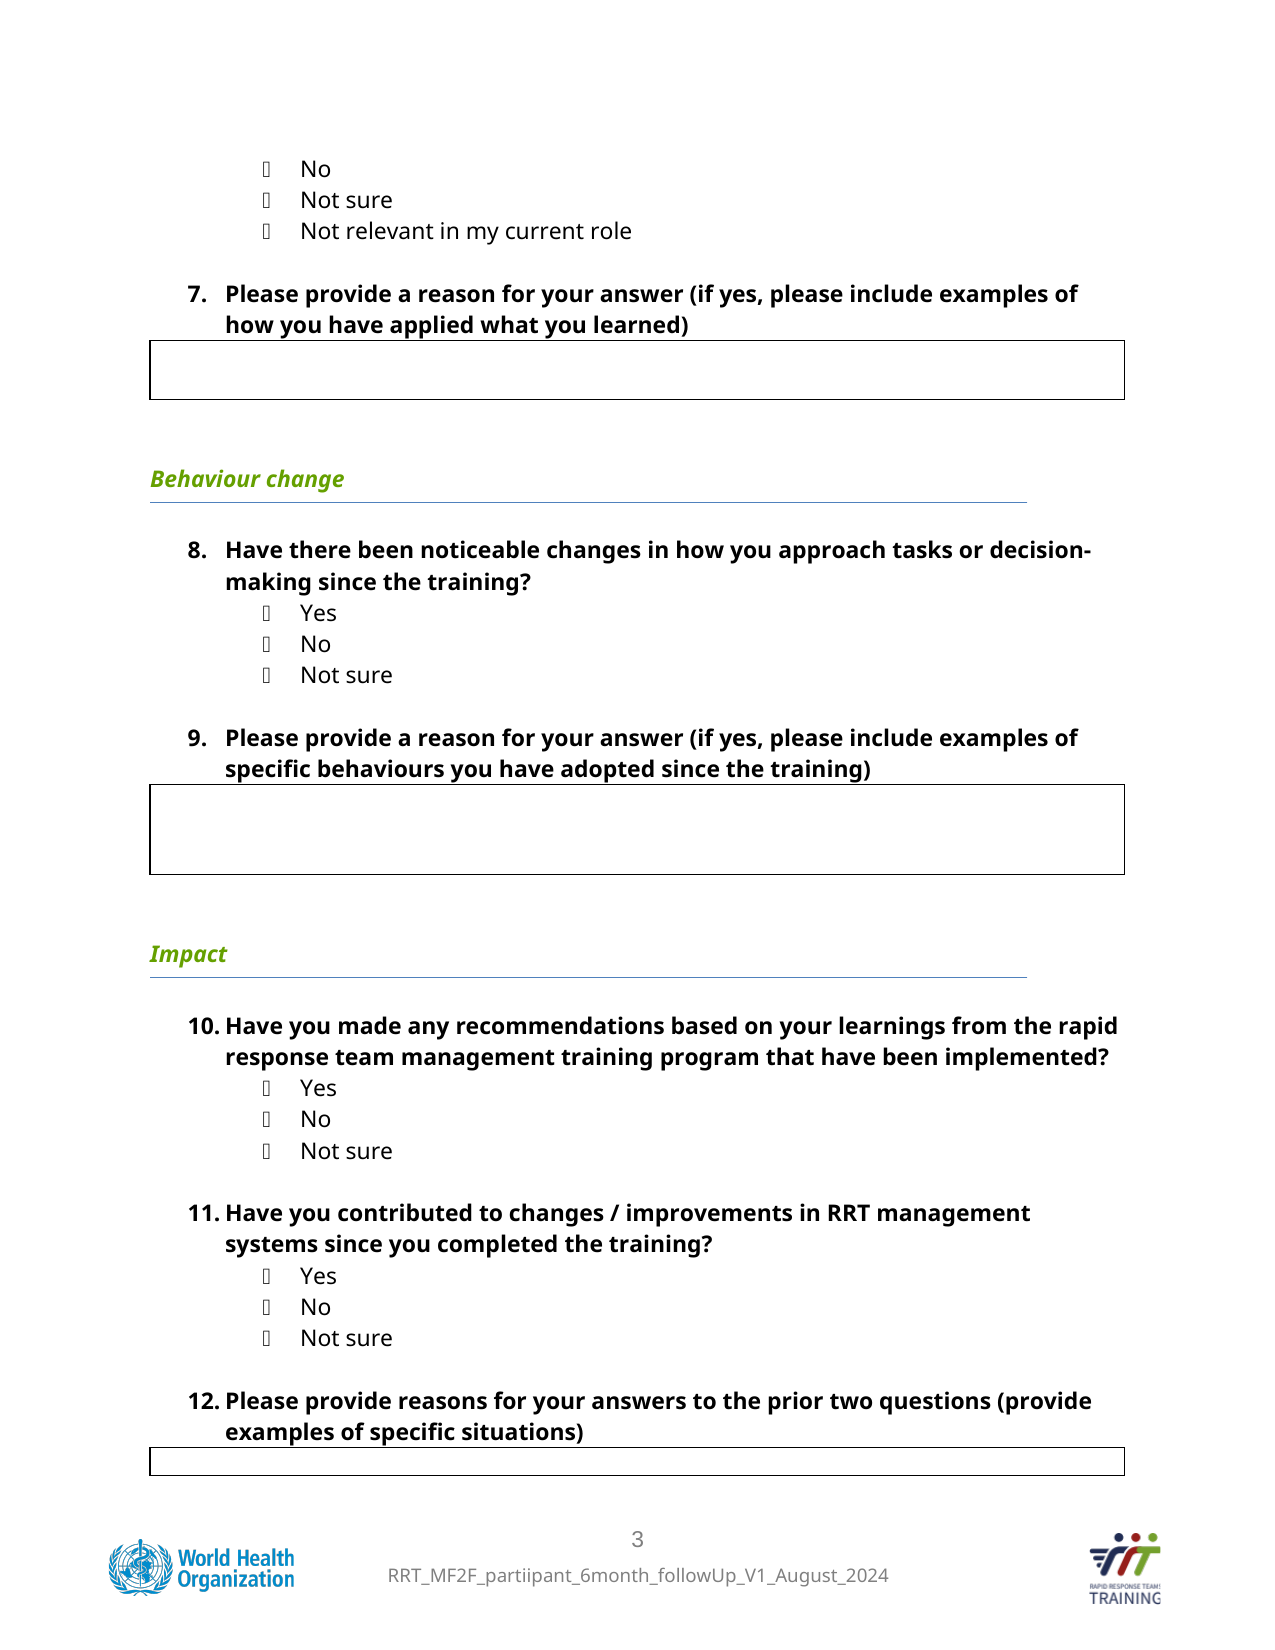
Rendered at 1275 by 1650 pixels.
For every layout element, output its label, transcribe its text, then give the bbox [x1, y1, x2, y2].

list Have there been noticeable changes in how you approach tasks or decision-making since the training? [187, 534, 1125, 597]
list Have you contributed to changes / improvements in RRT management systems since you completed the training? [187, 1197, 1125, 1260]
table_header [151, 1448, 1124, 1474]
list Please provide reasons for your answers to the prior two questions (provide examples of specific situations) [187, 1385, 1125, 1447]
table_header [151, 341, 1124, 399]
list Not relevant in my current role [262, 215, 1125, 247]
list Not sure [262, 659, 1125, 691]
list Not sure [262, 1322, 1125, 1353]
list Please provide a reason for your answer (if yes, please include examples of specific behaviours you have adopted since the training) [187, 722, 1125, 784]
table_header [151, 785, 1124, 874]
list Not sure [262, 184, 1125, 215]
list No [262, 153, 1125, 184]
picture [108, 1575, 144, 1596]
list Yes [262, 1072, 1125, 1103]
list Not sure [262, 1135, 1125, 1166]
list Yes [262, 1260, 1125, 1291]
list Yes [262, 597, 1125, 628]
list No [262, 1291, 1125, 1322]
list No [262, 628, 1125, 659]
list No [262, 1103, 1125, 1135]
list Please provide a reason for your answer (if yes, please include examples of how you have applied what you learned) [187, 278, 1125, 340]
list Have you made any recommendations based on your learnings from the rapid response team management training program that have been implemented? [187, 1010, 1125, 1072]
subtitle Behaviour change [150, 462, 1027, 502]
subtitle Impact [150, 938, 1027, 977]
picture [108, 1539, 294, 1596]
